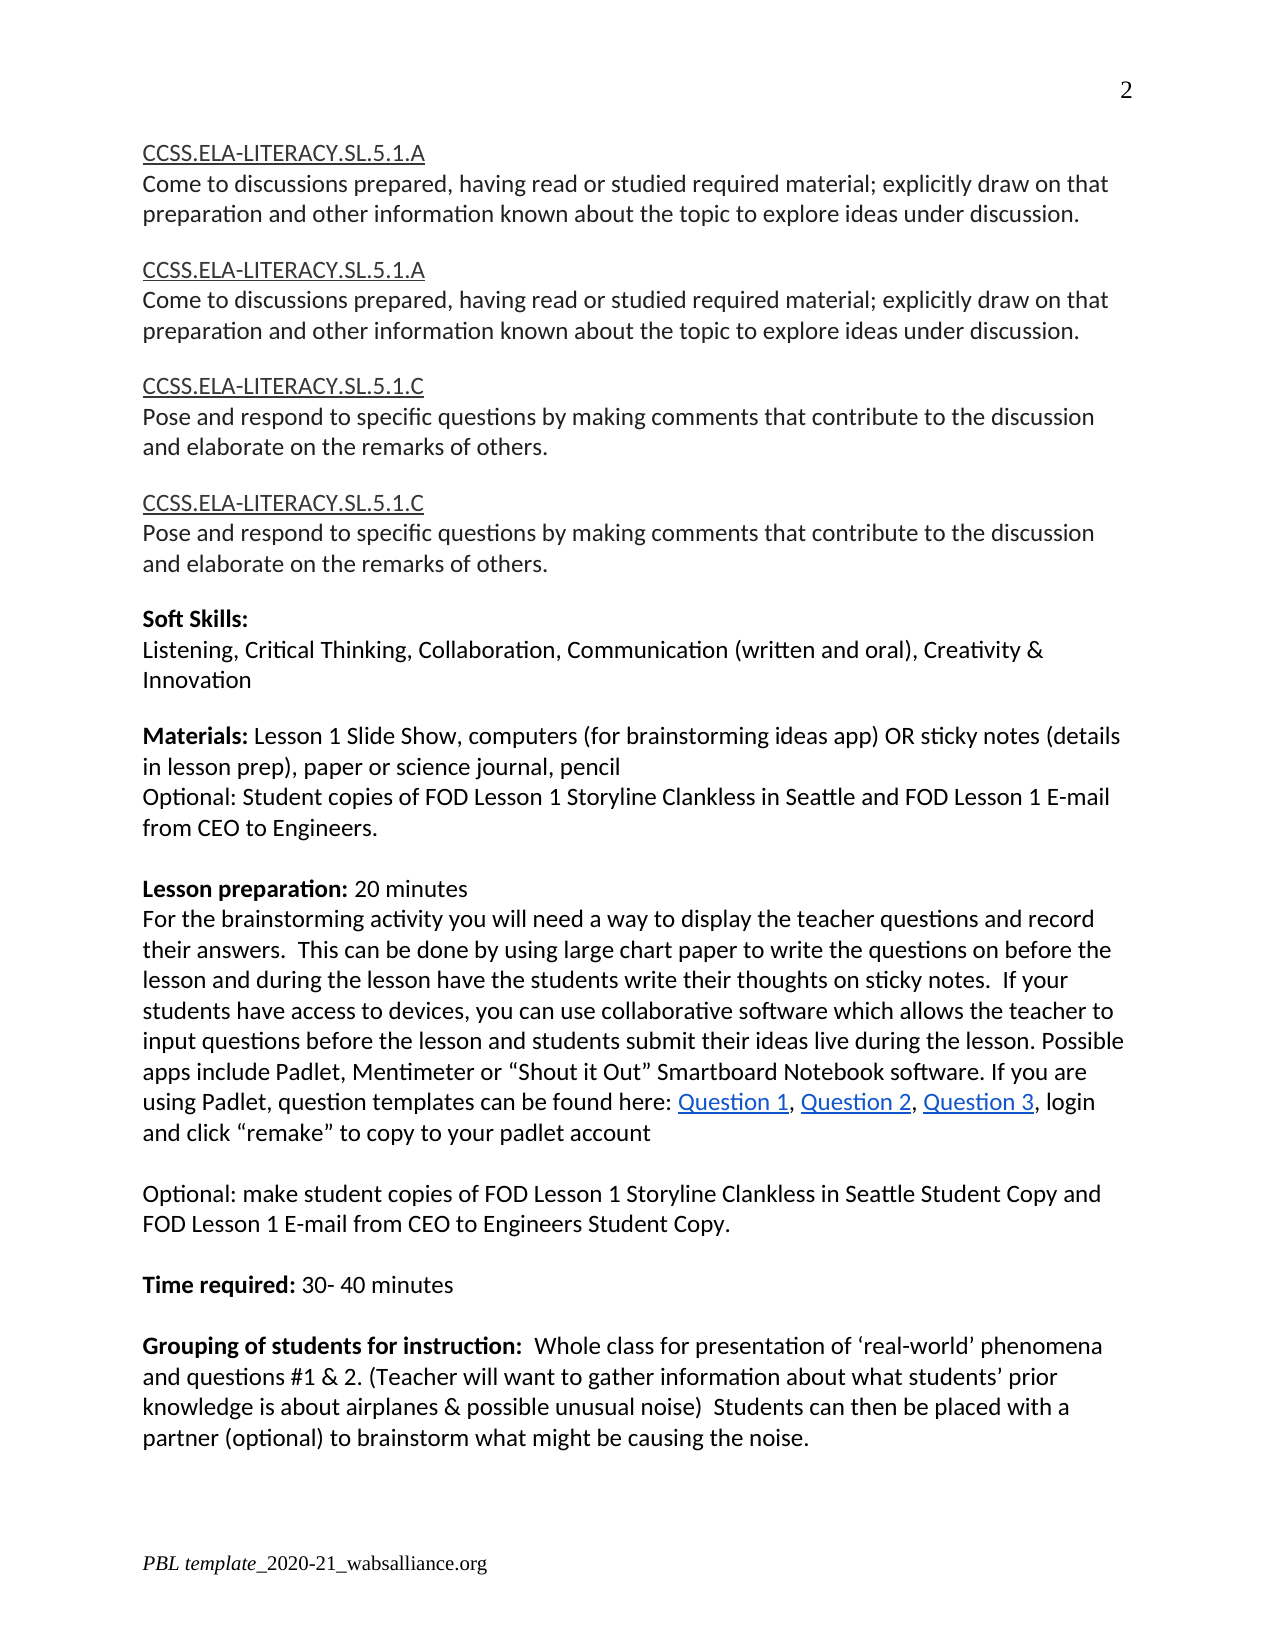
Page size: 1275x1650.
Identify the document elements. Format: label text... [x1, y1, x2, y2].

text Come to discussions prepared, having read or studied required material; explicitly draw on that preparation and other information known about the topic to explore ideas under discussion. [142, 284, 1132, 345]
text CCSS.ELA-LITERACY.SL.5.1.C [142, 487, 1132, 517]
text Pose and respond to specific questions by making comments that contribute to the discussion and elaborate on the remarks of others. [142, 401, 1132, 462]
text CCSS.ELA-LITERACY.SL.5.1.A [142, 254, 1132, 284]
text CCSS.ELA-LITERACY.SL.5.1.A [142, 137, 1132, 168]
text Time required: 30- 40 minutes [142, 1269, 1132, 1300]
text Listening, Critical Thinking, Collaboration, Communication (written and oral), Creativity & Innovation [142, 634, 1132, 695]
text Come to discussions prepared, having read or studied required material; explicitly draw on that preparation and other information known about the topic to explore ideas under discussion. [142, 168, 1132, 229]
text Optional: Student copies of FOD Lesson 1 Storyline Clankless in Seattle and FOD Lesson 1 E-mail from CEO to Engineers. [142, 781, 1132, 842]
text Grouping of students for instruction: Whole class for presentation of ‘real-world’ phenomena and questions #1 & 2. (Teacher will want to gather information about what students’ prior knowledge is about airplanes & possible unusual noise) Students can then be placed with a partner (optional) to brainstorm what might be causing the noise. [142, 1331, 1132, 1453]
text For the brainstorming activity you will need a way to display the teacher questions and record their answers. This can be done by using large chart paper to write the questions on before the lesson and during the lesson have the students write their thoughts on sticky notes. If your students have access to devices, you can use collaborative software which allows the teacher to input questions before the lesson and students submit their ideas live during the lesson. Possible apps include Padlet, Mentimeter or “Shout it Out” Smartboard Notebook software. If you are using Padlet, question templates can be found here: Question 1, Question 2, Question 3, login and click “remake” to copy to your padlet account [142, 903, 1132, 1147]
text Lesson preparation: 20 minutes [142, 873, 1132, 903]
text Soft Skills: [142, 603, 1132, 634]
text Optional: make student copies of FOD Lesson 1 Storyline Clankless in Seattle Student Copy and FOD Lesson 1 E-mail from CEO to Engineers Student Copy. [142, 1178, 1132, 1239]
text Materials: Lesson 1 Slide Show, computers (for brainstorming ideas app) OR sticky notes (details in lesson prep), paper or science journal, pencil [142, 720, 1132, 781]
text CCSS.ELA-LITERACY.SL.5.1.C [142, 370, 1132, 401]
text Pose and respond to specific questions by making comments that contribute to the discussion and elaborate on the remarks of others. [142, 517, 1132, 578]
